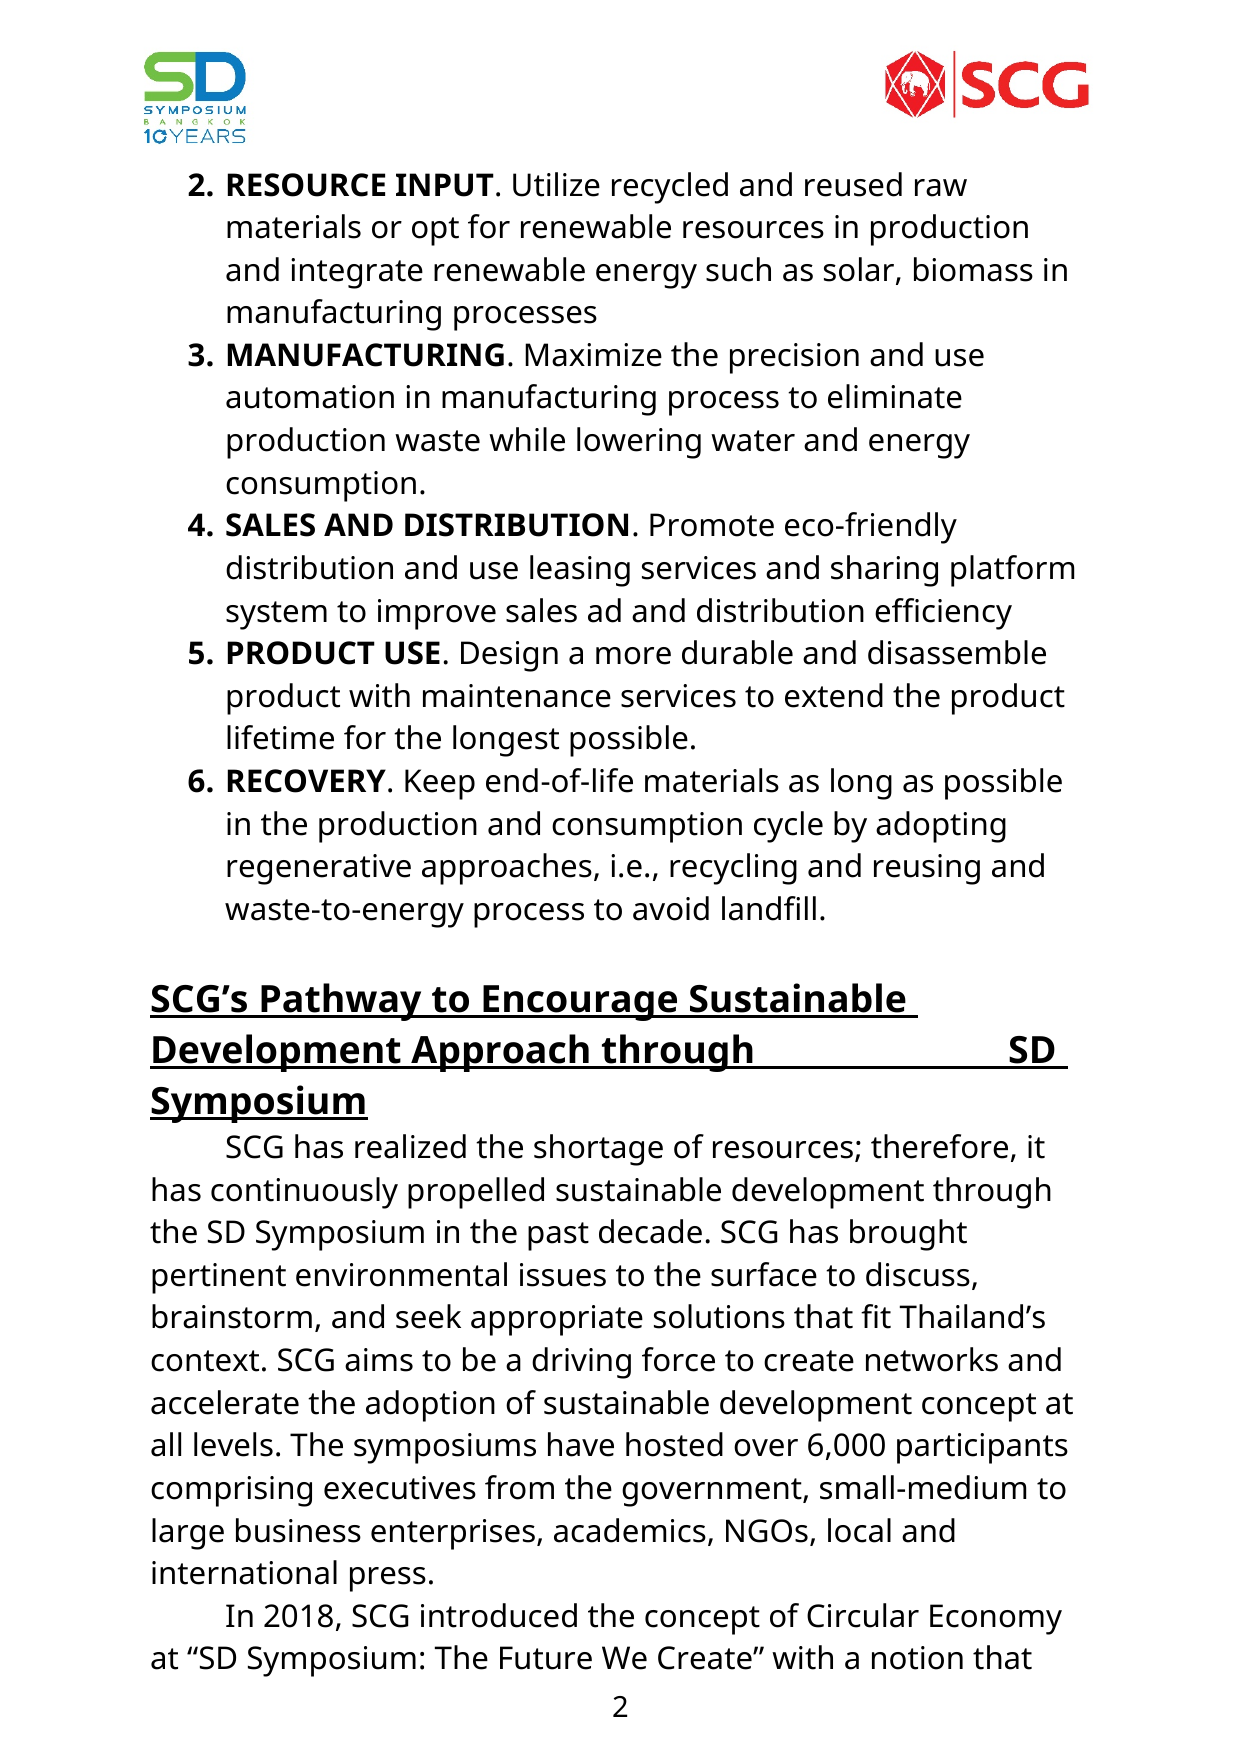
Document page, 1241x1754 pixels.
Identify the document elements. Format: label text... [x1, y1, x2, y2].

list SALES AND DISTRIBUTION. Promote eco-friendly distribution and use leasing services and sharing platform system to improve sales ad and distribution efficiency [187, 503, 1090, 631]
picture [100, 42, 289, 152]
list RESOURCE INPUT. Utilize recycled and reused raw materials or opt for renewable resources in production and integrate renewable energy such as solar, biomass in manufacturing processes [187, 162, 1090, 333]
list MANUFACTURING. Maximize the precision and use automation in manufacturing process to eliminate production waste while lowering water and energy consumption. [187, 333, 1090, 503]
text SCG’s Pathway to Encourage Sustainable Development Approach through SD Symposium [150, 972, 1090, 1125]
text SCG has realized the shortage of resources; therefore, it has continuously propelled sustainable development through the SD Symposium in the past decade. SCG has brought pertinent environmental issues to the surface to discuss, brainstorm, and seek appropriate solutions that fit Thailand’s context. SCG aims to be a driving force to create networks and accelerate the adoption of sustainable development concept at all levels. The symposiums have hosted over 6,000 participants comprising executives from the government, small-medium to large business enterprises, academics, NGOs, local and international press. [150, 1125, 1090, 1594]
picture [852, 17, 1119, 152]
list RECOVERY. Keep end-of-life materials as long as possible in the production and consumption cycle by adopting regenerative approaches, i.e., recycling and reusing and waste-to-energy process to avoid landfill. [187, 759, 1090, 929]
list PRODUCT USE. Design a more durable and disassemble product with maintenance services to extend the product lifetime for the longest possible. [187, 631, 1090, 759]
